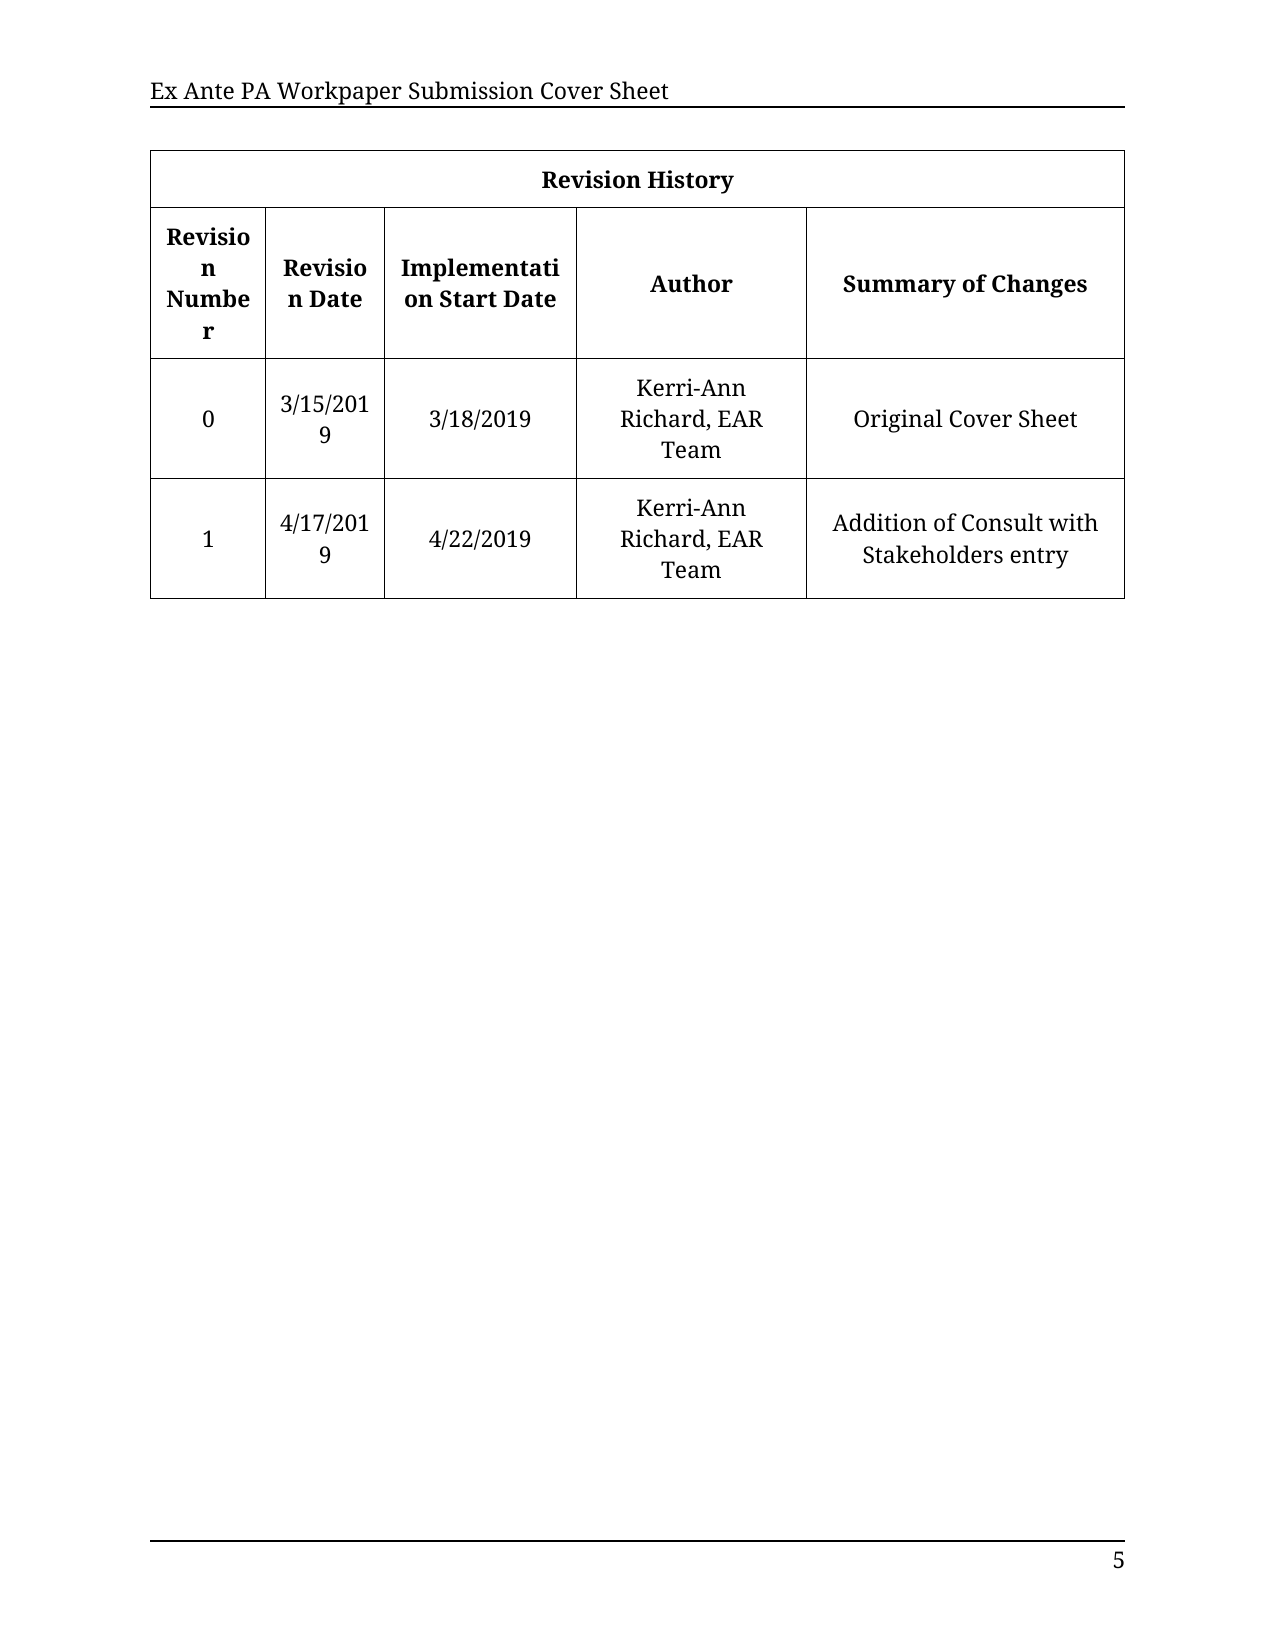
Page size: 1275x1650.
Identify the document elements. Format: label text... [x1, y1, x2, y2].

table_cell Summary of Changes [807, 208, 1124, 358]
table_cell Kerri-Ann Richard, EAR Team [577, 479, 806, 598]
table_cell Revision Date [266, 208, 384, 358]
table_cell 4/17/2019 [266, 479, 384, 598]
table_cell Kerri-Ann Richard, EAR Team [577, 359, 806, 478]
table_cell 4/22/2019 [385, 479, 576, 598]
table_cell Original Cover Sheet [807, 359, 1124, 478]
table_cell 3/15/2019 [266, 359, 384, 478]
table_cell Addition of Consult with Stakeholders entry [807, 479, 1124, 598]
table_cell Revision Number [151, 208, 265, 358]
table_cell Author [577, 208, 806, 358]
table_cell 1 [151, 479, 265, 598]
table_cell 0 [151, 359, 265, 478]
table_cell 3/18/2019 [385, 359, 576, 478]
table_header Revision History [151, 151, 1124, 207]
table_cell Implementation Start Date [385, 208, 576, 358]
